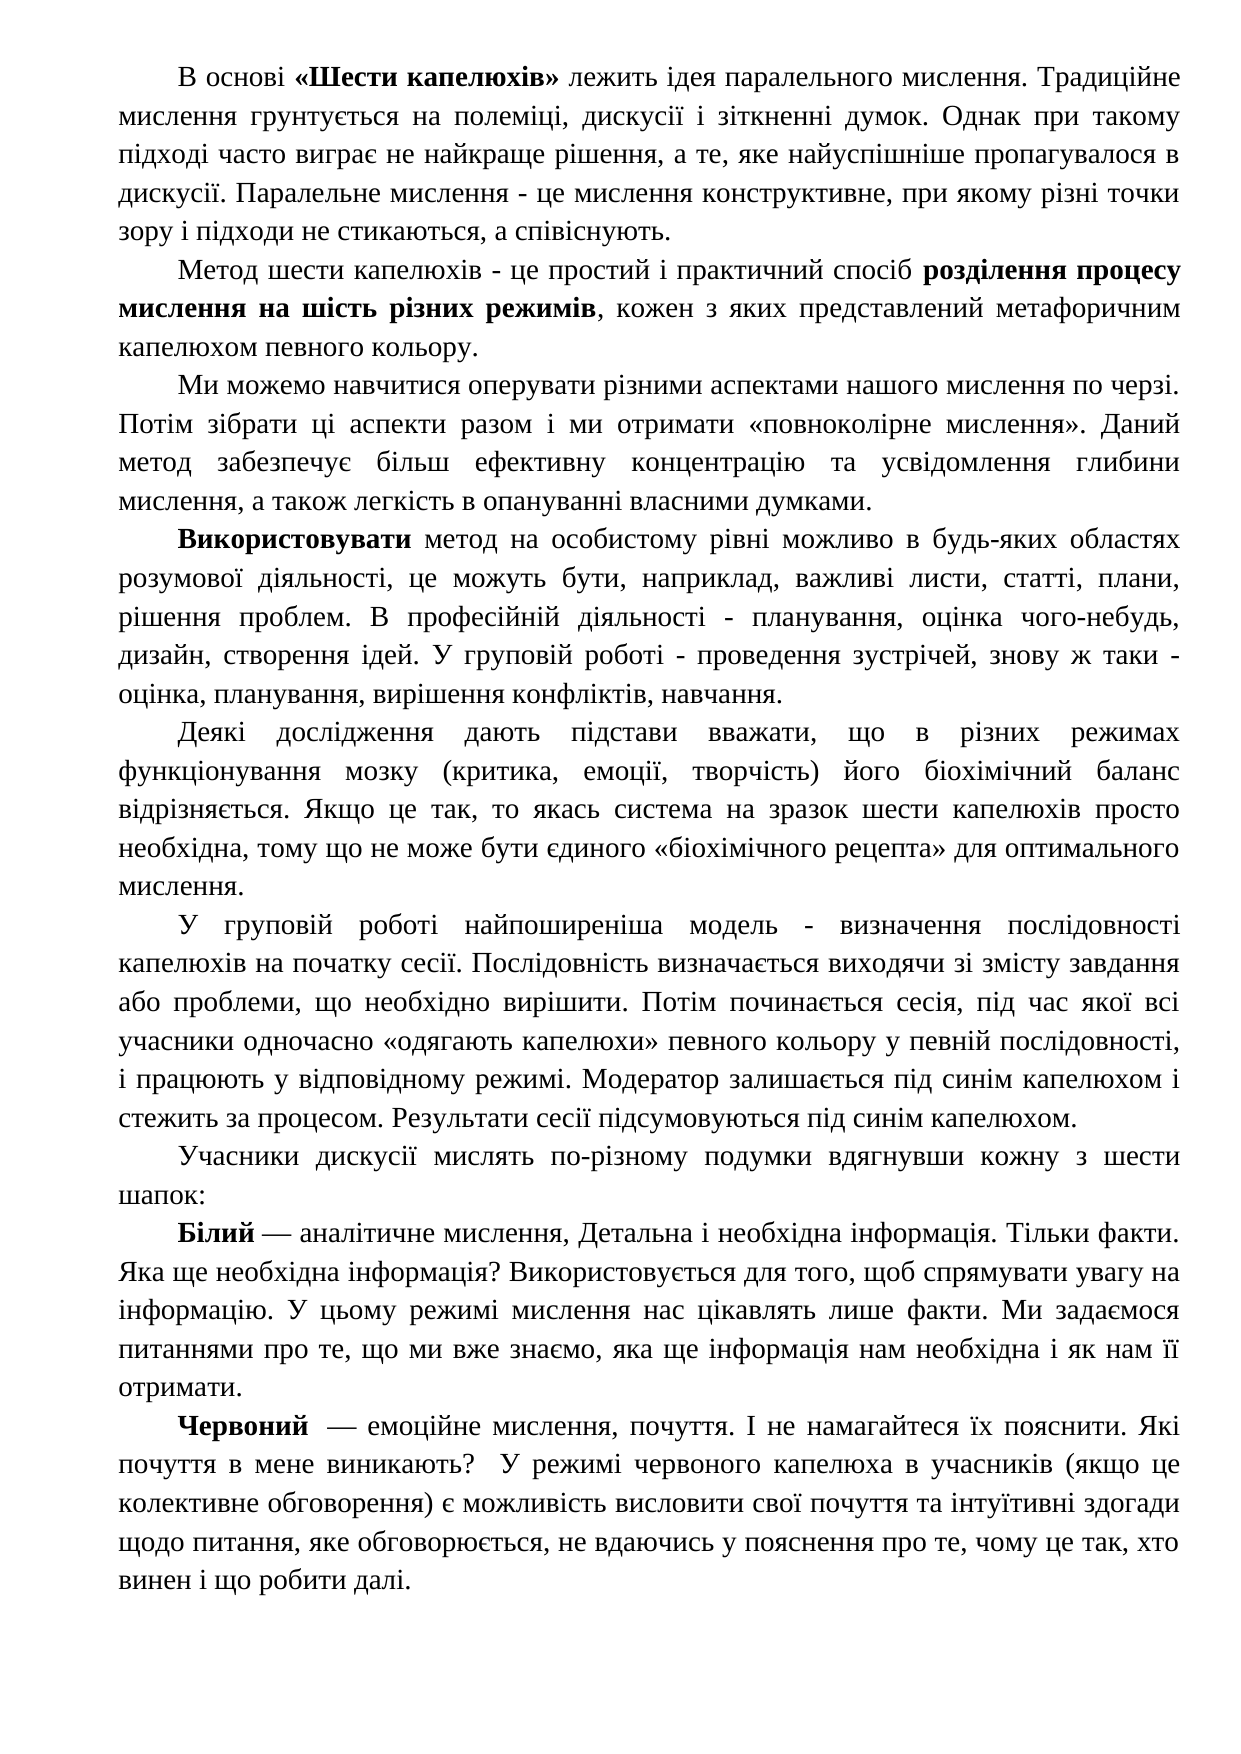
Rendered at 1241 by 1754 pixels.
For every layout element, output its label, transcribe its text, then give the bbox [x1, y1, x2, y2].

text Червоний — емоційне мислення, почуття. І не намагайтеся їх пояснити. Які почуття в мене виникають? У режимі червоного капелюха в учасників (якщо це колективне обговорення) є можливість висловити свої почуття та інтуїтивні здогади щодо питання, яке обговорюється, не вдаючись у пояснення про те, чому це так, хто винен і що робити далі. [118, 1408, 1181, 1596]
text Білий — аналітичне мислення, Детальна і необхідна інформація. Тільки факти. Яка ще необхідна інформація? Використовується для того, щоб спрямувати увагу на інформацію. У цьому режимі мислення нас цікавлять лише факти. Ми задаємося питаннями про те, що ми вже знаємо, яка ще інформація нам необхідна і як нам її отримати. [118, 1215, 1181, 1403]
text В основі «Шести капелюхів» лежить ідея паралельного мислення. Традиційне мислення грунтується на полеміці, дискусії і зіткненні думок. Однак при такому підході часто виграє не найкраще рішення, а те, яке найуспішніше пропагувалося в дискусії. Паралельне мислення - це мислення конструктивне, при якому різні точки зору і підходи не стикаються, а співіснують. [118, 59, 1181, 247]
text Учасники дискусії мислять по-різному подумки вдягнувши кожну з шести шапок: [118, 1138, 1181, 1210]
text Метод шести капелюхів - це простий і практичний спосіб розділення процесу мислення на шість різних режимів, кожен з яких представлений метафоричним капелюхом певного кольору. [118, 252, 1181, 362]
text Деякі дослідження дають підстави вважати, що в різних режимах функціонування мозку (критика, емоції, творчість) його біохімічний баланс відрізняється. Якщо це так, то якась система на зразок шести капелюхів просто необхідна, тому що не може бути єдиного «біохімічного рецепта» для оптимального мислення. [118, 714, 1181, 902]
text У груповій роботі найпоширеніша модель - визначення послідовності капелюхів на початку сесії. Послідовність визначається виходячи зі змісту завдання або проблеми, що необхідно вирішити. Потім починається сесія, під час якої всі учасники одночасно «одягають капелюхи» певного кольору у певній послідовності, і працюють у відповідному режимі. Модератор залишається під синім капелюхом і стежить за процесом. Результати сесії підсумовуються під синім капелюхом. [118, 907, 1181, 1133]
text Використовувати метод на особистому рівні можливо в будь-яких областях розумової діяльності, це можуть бути, наприклад, важливі листи, статті, плани, рішення проблем. В професійній діяльності - планування, оцінка чого-небудь, дизайн, створення ідей. У груповій роботі - проведення зустрічей, знову ж таки - оцінка, планування, вирішення конфліктів, навчання. [118, 522, 1181, 709]
text Ми можемо навчитися оперувати різними аспектами нашого мислення по черзі. Потім зібрати ці аспекти разом і ми отримати «повноколірне мислення». Даний метод забезпечує більш ефективну концентрацію та усвідомлення глибини мислення, а також легкість в опануванні власними думками. [118, 367, 1181, 517]
